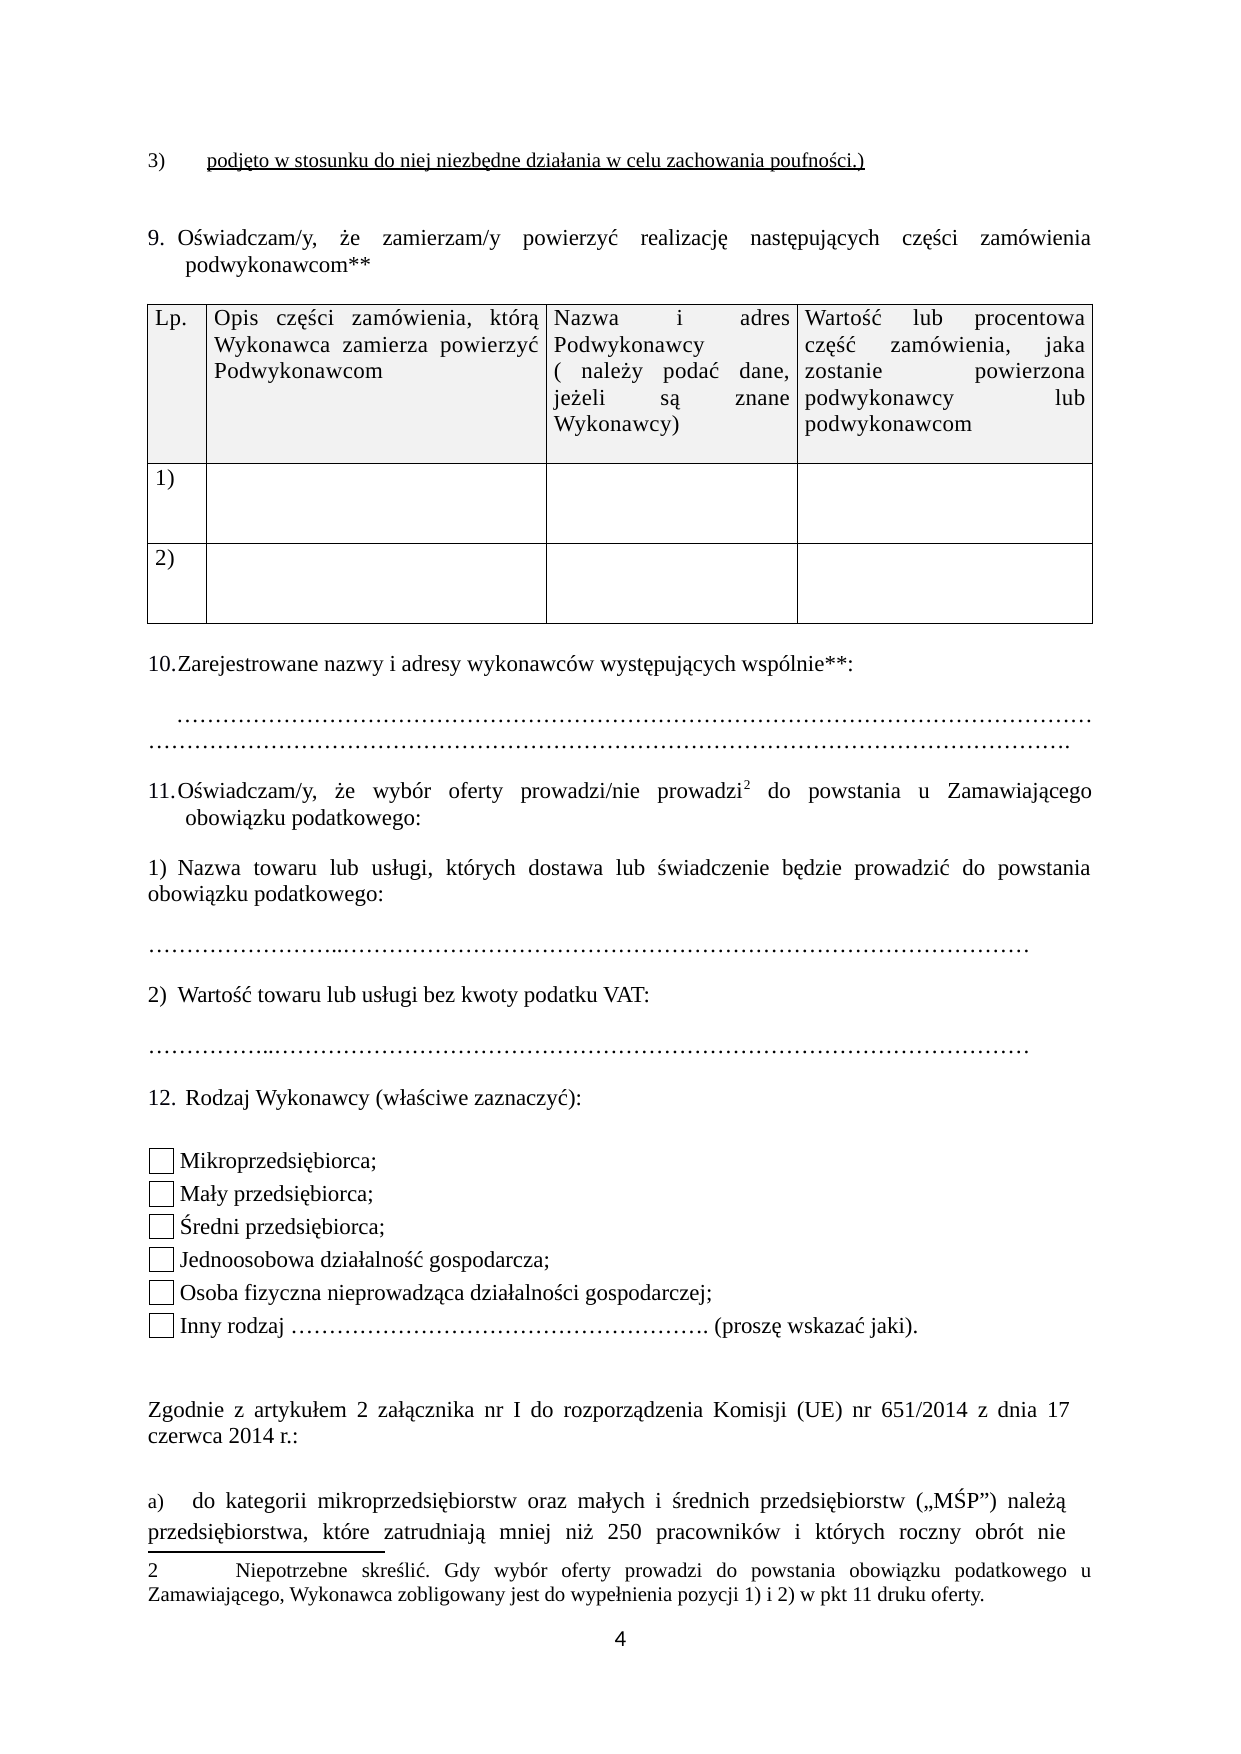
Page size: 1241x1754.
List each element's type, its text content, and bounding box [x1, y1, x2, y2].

list Oświadczam/y, że wybór oferty prowadzi/nie prowadzi do powstania u Zamawiającego obowiązku podatkowego: [148, 777, 1093, 830]
text ……………..……………………………………………………………………………………… [148, 1032, 1093, 1058]
table_cell [547, 544, 797, 623]
table_cell [207, 544, 546, 623]
table_cell [798, 464, 1092, 543]
table_header Wartość lub procentowa część zamówienia, jaka zostanie powierzona podwykonawcy lub podwykonawcom [798, 305, 1092, 463]
list podjęto w stosunku do niej niezbędne działania w celu zachowania poufności.) [148, 148, 1093, 172]
text Mikroprzedsiębiorca; [148, 1147, 1093, 1174]
table_cell 2) [148, 544, 206, 623]
list Wartość towaru lub usługi bez kwoty podatku VAT: [148, 981, 1093, 1008]
text ……………………..……………………………………………………………………………… [148, 931, 1093, 957]
list Nazwa towaru lub usługi, których dostawa lub świadczenie będzie prowadzić do powstania obowiązku podatkowego: [148, 854, 1093, 907]
text Inny rodzaj ………………………………………………. (proszę wskazać jaki). [148, 1312, 1093, 1338]
list Oświadczam/y, że zamierzam/y powierzyć realizację następujących części zamówienia podwykonawcom** [148, 224, 1093, 277]
text Jednoosobowa działalność gospodarcza; [148, 1246, 1093, 1272]
table_header Nazwa i adres Podwykonawcy ( należy podać dane, jeżeli są znane Wykonawcy) [547, 305, 797, 463]
list Zarejestrowane nazwy i adresy wykonawców występujących wspólnie**: [148, 650, 1093, 677]
text Mały przedsiębiorca; [148, 1180, 1093, 1207]
table_cell [798, 544, 1092, 623]
table_cell [207, 464, 546, 543]
table_header Lp. [148, 305, 206, 463]
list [148, 1487, 1067, 1545]
list Rodzaj Wykonawcy (właściwe zaznaczyć): [148, 1084, 1093, 1111]
text ……………………………………………………………………………………………………………………………………………………………………………………………………………………. [148, 701, 1093, 753]
text Średni przedsiębiorca; [148, 1213, 1093, 1239]
table_cell [547, 464, 797, 543]
text Osoba fizyczna nieprowadząca działalności gospodarczej; [148, 1279, 1093, 1305]
text Zgodnie z artykułem 2 załącznika nr I do rozporządzenia Komisji (UE) nr 651/2014 z dnia 17 czerwca 2014 r.: [148, 1396, 1072, 1448]
table_header Opis części zamówienia, którą Wykonawca zamierza powierzyć Podwykonawcom [207, 305, 546, 463]
table_cell 1) [148, 464, 206, 543]
